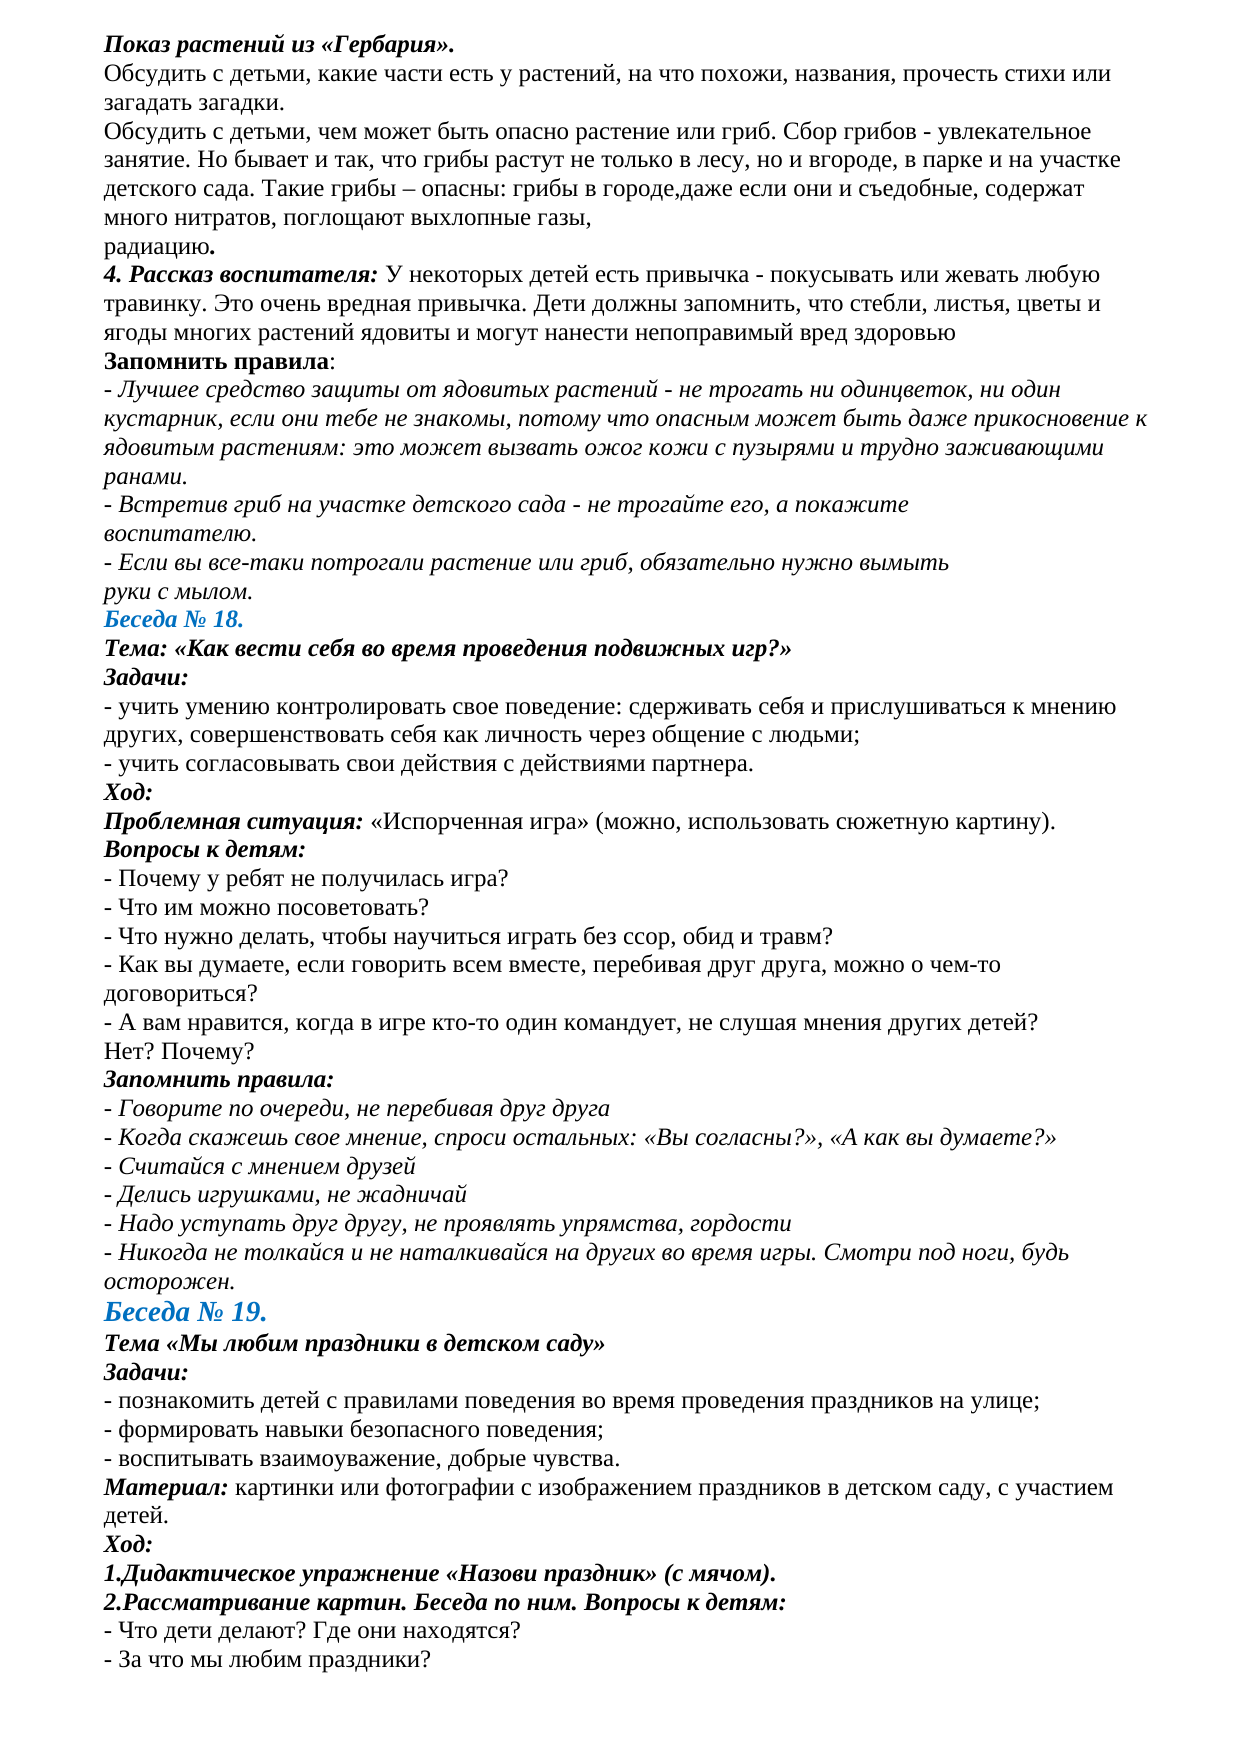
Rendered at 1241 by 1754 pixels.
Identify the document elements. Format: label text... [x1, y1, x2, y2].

text - Встретив гриб на участке детского сада - не трогайте его, а покажите [103, 489, 1152, 518]
text - Лучшее средство защиты от ядовитых растений - не трогать ни одинцветок, ни один кустарник, если они тебе не знакомы, потому что опасным может быть даже прикосновение к ядовитым растениям: это может вызвать ожог кожи с пузырями и трудно заживающими ранами. [103, 374, 1152, 489]
text - Почему у ребят не получилась игра? [103, 863, 1152, 892]
text - учить согласовывать свои действия с действиями партнера. [103, 748, 1152, 777]
text Обсудить с детьми, чем может быть опасно растение или гриб. Сбор грибов - увлекательное занятие. Но бывает и так, что грибы растут не только в лесу, но и вгороде, в парке и на участке детского сада. Такие грибы – опасны: грибы в городе,даже если они и съедобные, содержат много нитратов, поглощают выхлопные газы, [103, 116, 1152, 231]
text - За что мы любим праздники? [103, 1644, 1152, 1673]
text 1.Дидактическое упражнение «Назови праздник» (с мячом). [103, 1558, 1152, 1587]
text Тема: «Как вести себя во время проведения подвижных игр?» [103, 633, 1152, 662]
text - учить умению контролировать свое поведение: сдерживать себя и прислушиваться к мнению других, совершенствовать себя как личность через общение с людьми; [103, 691, 1152, 748]
text - Считайся с мнением друзей [103, 1151, 1152, 1179]
text Беседа № 18. [103, 604, 1152, 633]
text - Никогда не толкайся и не наталкивайся на других во время игры. Смотри под ноги, будь осторожен. [103, 1237, 1152, 1294]
text Тема «Мы любим праздники в детском саду» [103, 1328, 1152, 1357]
text - Когда скажешь свое мнение, спроси остальных: «Вы согласны?», «А как вы думаете?» [103, 1122, 1152, 1151]
text - А вам нравится, когда в игре кто-то один командует, не слушая мнения других детей? [103, 1007, 1152, 1036]
text Нет? Почему? [103, 1036, 1152, 1064]
text Показ растений из «Гербария». [103, 29, 1152, 58]
text Запомнить правила: [103, 1064, 1152, 1093]
text руки с мылом. [103, 576, 1152, 604]
text Беседа № 19. [103, 1294, 1152, 1328]
text 4. Рассказ воспитателя: У некоторых детей есть привычка - покусывать или жевать любую травинку. Это очень вредная привычка. Дети должны запомнить, что стебли, листья, цветы и ягоды многих растений ядовиты и могут нанести непоправимый вред здоровью [103, 259, 1152, 346]
text - Говорите по очереди, не перебивая друг друга [103, 1093, 1152, 1122]
text - Если вы все-таки потрогали растение или гриб, обязательно нужно вымыть [103, 547, 1152, 576]
text Вопросы к детям: [103, 834, 1152, 863]
text - Делись игрушками, не жадничай [103, 1179, 1152, 1208]
text Запомнить правила: [103, 346, 1152, 374]
text - формировать навыки безопасного поведения; [103, 1414, 1152, 1443]
text Ход: [103, 1529, 1152, 1558]
text Проблемная ситуация: «Испорченная игра» (можно, использовать сюжетную картину). [103, 806, 1152, 834]
text воспитателю. [103, 518, 1152, 547]
text - Надо уступать друг другу, не проявлять упрямства, гордости [103, 1208, 1152, 1237]
text - Что нужно делать, чтобы научиться играть без ссор, обид и травм? [103, 921, 1152, 949]
text радиацию. [103, 231, 1152, 259]
text - Как вы думаете, если говорить всем вместе, перебивая друг друга, можно о чем-то договориться? [103, 949, 1152, 1007]
text Задачи: [103, 1357, 1152, 1386]
text Обсудить с детьми, какие части есть у растений, на что похожи, названия, прочесть стихи или загадать загадки. [103, 58, 1152, 116]
text - Что дети делают? Где они находятся? [103, 1616, 1152, 1644]
text 2.Рассматривание картин. Беседа по ним. Вопросы к детям: [103, 1587, 1152, 1616]
text - воспитывать взаимоуважение, добрые чувства. [103, 1443, 1152, 1472]
text Материал: картинки или фотографии с изображением праздников в детском саду, с участием детей. [103, 1472, 1152, 1529]
text - познакомить детей с правилами поведения во время проведения праздников на улице; [103, 1386, 1152, 1414]
text - Что им можно посоветовать? [103, 892, 1152, 921]
text Задачи: [103, 662, 1152, 691]
text Ход: [103, 777, 1152, 806]
